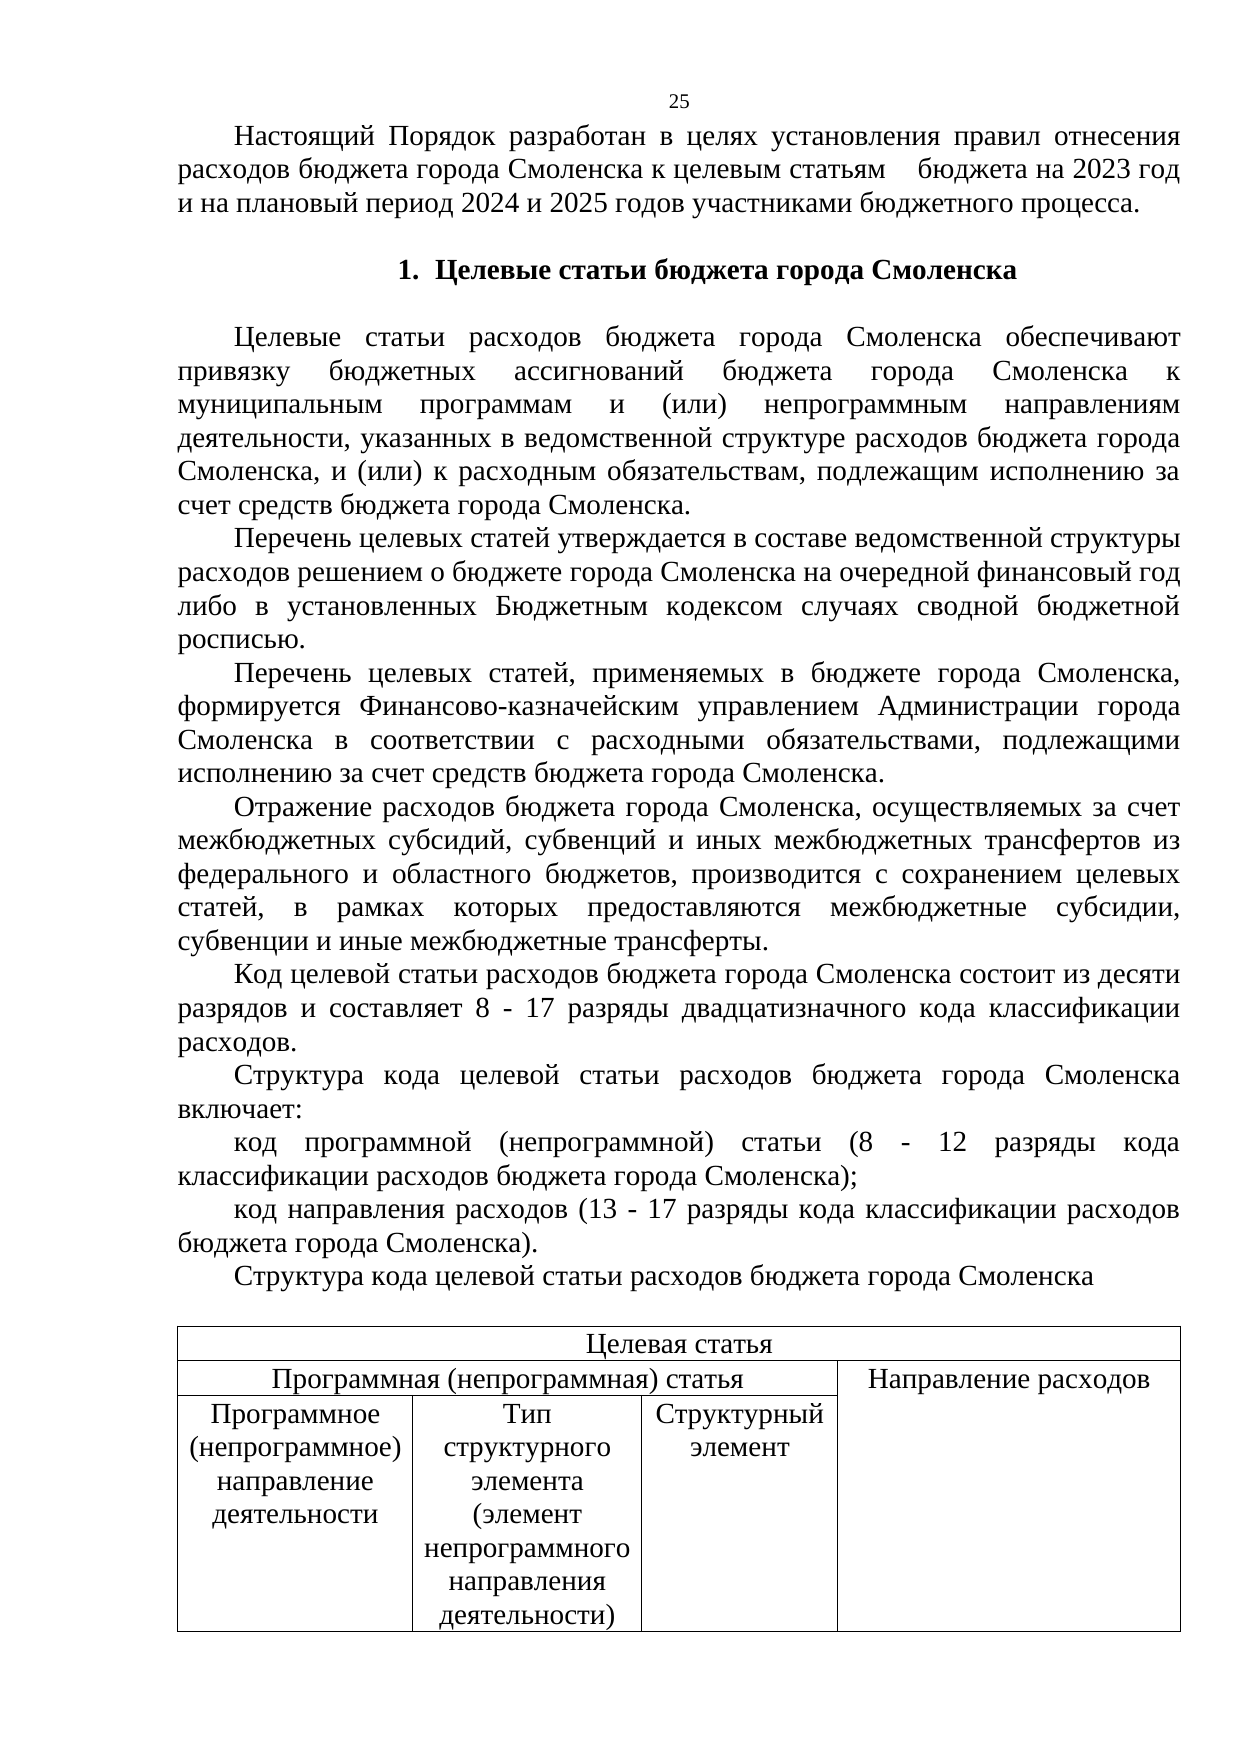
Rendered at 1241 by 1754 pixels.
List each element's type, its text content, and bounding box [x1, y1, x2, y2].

text Целевые статьи расходов бюджета города Смоленска обеспечивают привязку бюджетных ассигнований бюджета города Смоленска к муниципальным программам и (или) непрограммным направлениям деятельности, указанных в ведомственной структуре расходов бюджета города Смоленска, и (или) к расходным обязательствам, подлежащим исполнению за счет средств бюджета города Смоленска. [177, 319, 1181, 521]
text Настоящий Порядок разработан в целях установления правил отнесения расходов бюджета города Смоленска к целевым статьям бюджета на 2023 год и на плановый период 2024 и 2025 годов участниками бюджетного процесса. [177, 118, 1181, 219]
text Код целевой статьи расходов бюджета города Смоленска состоит из десяти разрядов и составляет 8 - 17 разряды двадцатизначного кода классификации расходов. [177, 957, 1181, 1057]
list Целевые статьи бюджета города Смоленска [233, 252, 1181, 286]
table_cell Программное (непрограммное) направление деятельности [178, 1396, 412, 1631]
text Перечень целевых статей утверждается в составе ведомственной структуры расходов решением о бюджете города Смоленска на очередной финансовый год либо в установленных Бюджетным кодексом случаях сводной бюджетной росписью. [177, 521, 1181, 655]
text Структура кода целевой статьи расходов бюджета города Смоленска [177, 1258, 1181, 1292]
text Структура кода целевой статьи расходов бюджета города Смоленска включает: [177, 1057, 1181, 1124]
text код программной (непрограммной) статьи (8 - 12 разряды кода классификации расходов бюджета города Смоленска); [177, 1124, 1181, 1191]
text Отражение расходов бюджета города Смоленска, осуществляемых за счет межбюджетных субсидий, субвенций и иных межбюджетных трансфертов из федерального и областного бюджетов, производится с сохранением целевых статей, в рамках которых предоставляются межбюджетные субсидии, субвенции и иные межбюджетные трансферты. [177, 789, 1181, 957]
table_cell Программная (непрограммная) статья [178, 1361, 837, 1395]
text код направления расходов (13 - 17 разряды кода классификации расходов бюджета города Смоленска). [177, 1191, 1181, 1258]
table_cell Структурный элемент [642, 1396, 837, 1631]
table_header Целевая статья [178, 1327, 1180, 1360]
table_cell Направление расходов [838, 1361, 1180, 1631]
text Перечень целевых статей, применяемых в бюджете города Смоленска, формируется Финансово-казначейским управлением Администрации города Смоленска в соответствии с расходными обязательствами, подлежащими исполнению за счет средств бюджета города Смоленска. [177, 655, 1181, 789]
table_cell Тип структурного элемента (элемент непрограммного направления деятельности) [413, 1396, 641, 1631]
